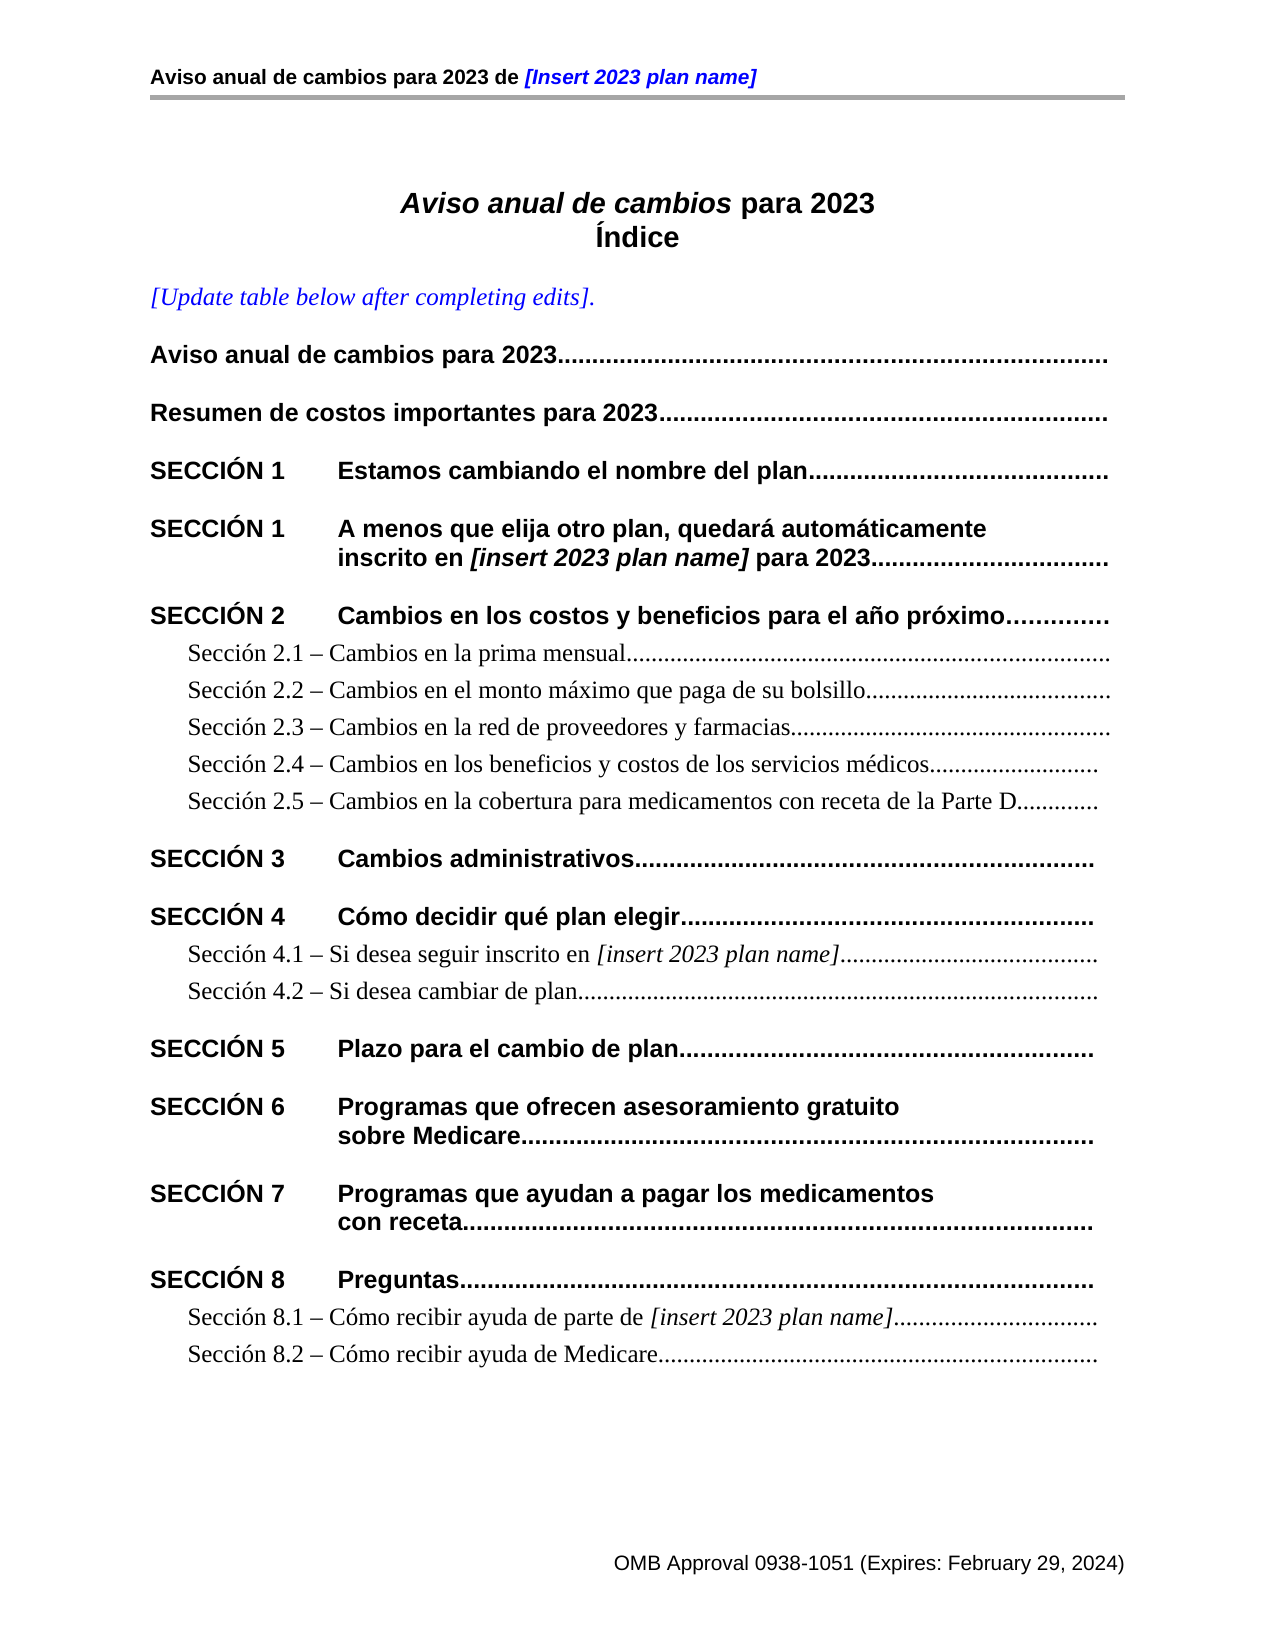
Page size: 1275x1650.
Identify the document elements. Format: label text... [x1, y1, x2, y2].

text Sección 4.1 – Si desea seguir inscrito en [insert 2023 plan name] 18 [187, 939, 1088, 968]
text SECCIÓN 4 Cómo decidir qué plan elegir 18 [150, 902, 1050, 931]
text Sección 2.3 – Cambios en la red de proveedores y farmacias 9 [187, 712, 1088, 741]
text SECCIÓN 6 Programas que ofrecen asesoramiento gratuito sobre Medicare 20 [150, 1092, 1050, 1149]
text SECCIÓN 8 Preguntas 22 [150, 1265, 1050, 1294]
text Sección 8.2 – Cómo recibir ayuda de Medicare 22 [187, 1339, 1088, 1368]
text SECCIÓN 1 A menos que elija otro plan, quedará automáticamente inscrito en [insert 2023 plan name] para 2023 7 [150, 514, 1050, 572]
text [Update table below after completing edits]. [150, 282, 1125, 311]
text Sección 4.2 – Si desea cambiar de plan 18 [187, 976, 1088, 1005]
text Sección 2.1 – Cambios en la prima mensual 8 [187, 638, 1088, 667]
text Aviso anual de cambios para 2023 Índice [150, 186, 1125, 253]
text Resumen de costos importantes para 2023 5 [150, 398, 1050, 427]
text SECCIÓN 7 Programas que ayudan a pagar los medicamentos con receta 21 [150, 1179, 1050, 1236]
text SECCIÓN 3 Cambios administrativos 18 [150, 844, 1050, 873]
text SECCIÓN 5 Plazo para el cambio de plan 19 [150, 1034, 1050, 1063]
text Sección 2.5 – Cambios en la cobertura para medicamentos con receta de la Parte D 11 [187, 786, 1088, 815]
text Sección 2.2 – Cambios en el monto máximo que paga de su bolsillo 8 [187, 675, 1088, 704]
text Sección 8.1 – Cómo recibir ayuda de parte de [insert 2023 plan name] 22 [187, 1302, 1088, 1331]
text Sección 2.4 – Cambios en los beneficios y costos de los servicios médicos 10 [187, 749, 1088, 778]
text SECCIÓN 1 Estamos cambiando el nombre del plan 7 [150, 456, 1050, 485]
text Aviso anual de cambios para 2023 1 [150, 340, 1050, 369]
text SECCIÓN 2 Cambios en los costos y beneficios para el año próximo 8 [150, 601, 1050, 629]
